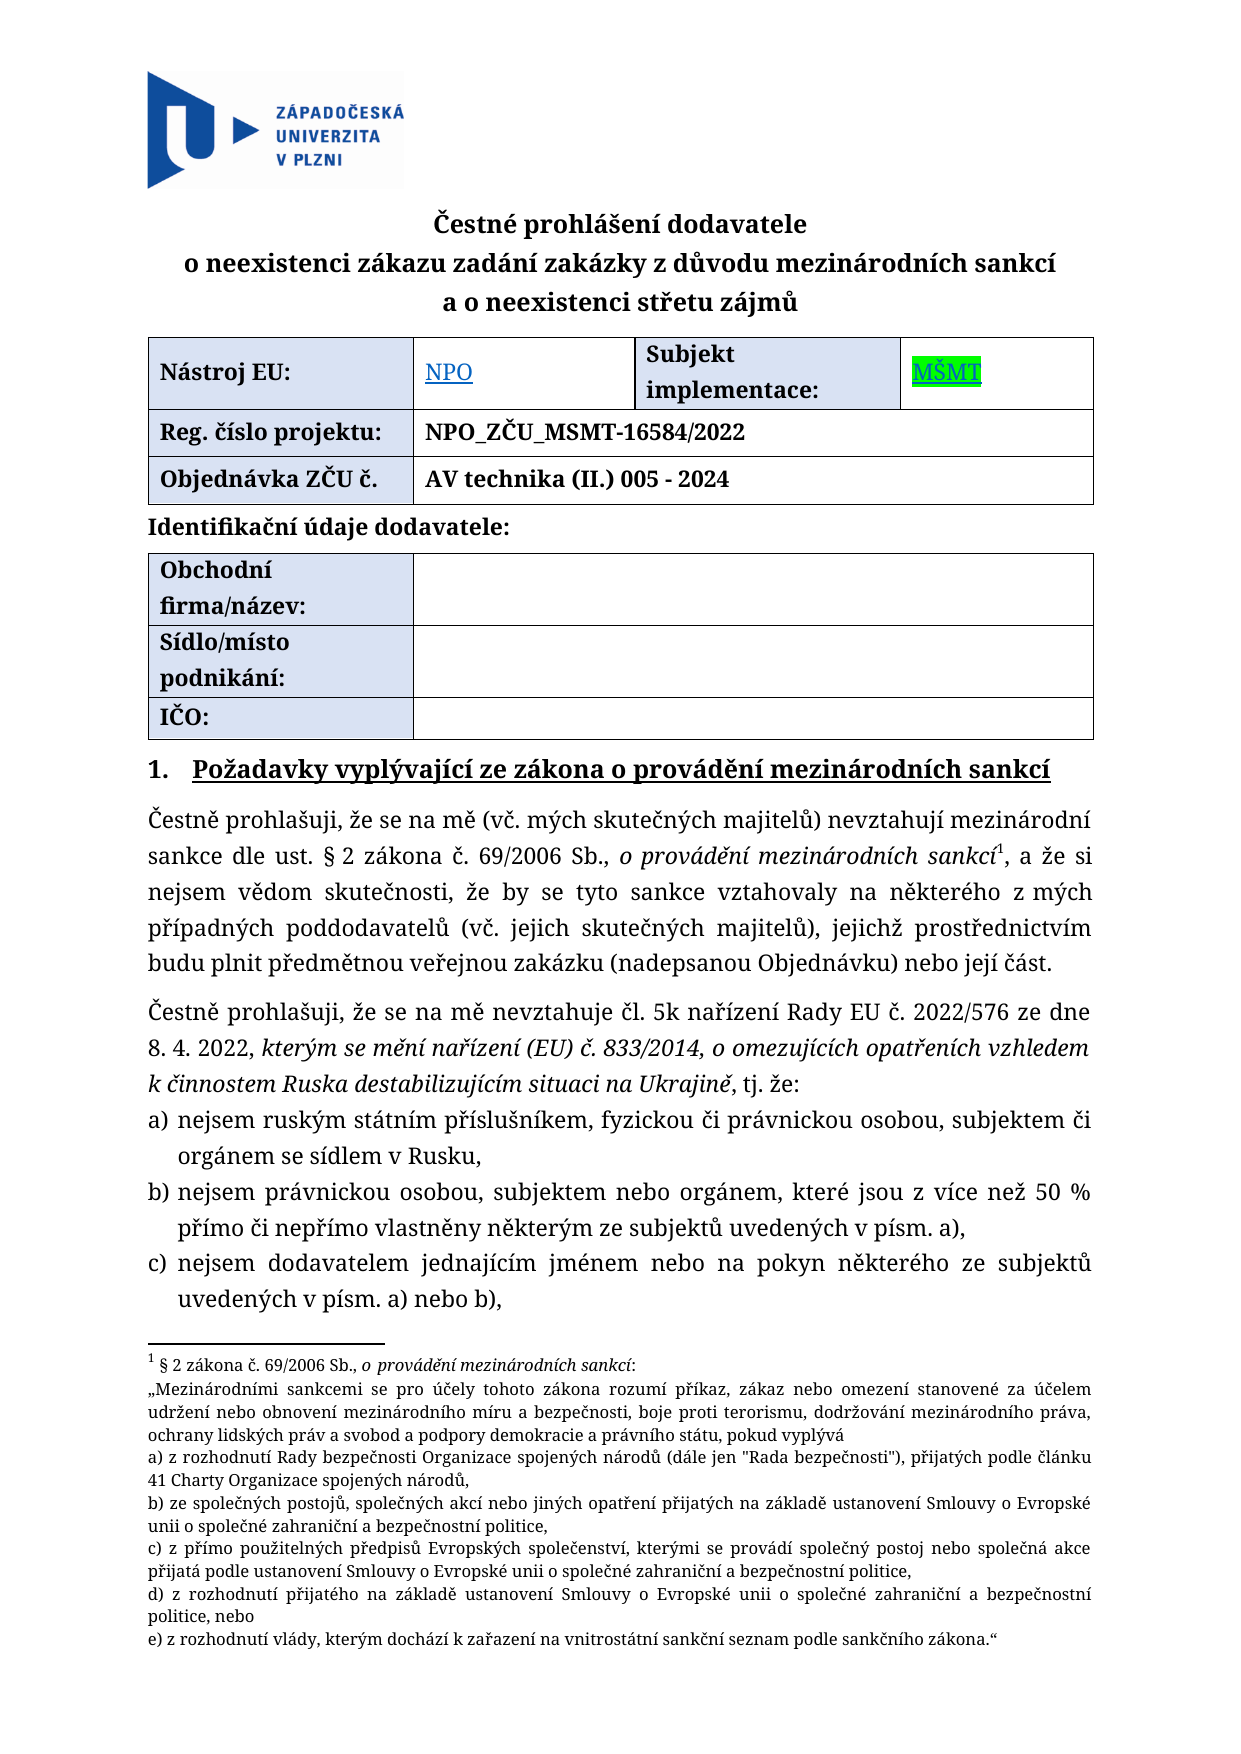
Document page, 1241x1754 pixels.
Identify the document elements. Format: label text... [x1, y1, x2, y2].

table_cell [414, 626, 1093, 697]
text Čestné prohlášení dodavatele [148, 207, 1093, 241]
table_cell Objednávka ZČU č. [149, 457, 413, 503]
text Identifikační údaje dodavatele: [148, 511, 1093, 542]
table_header Subjekt implementace: [636, 338, 900, 409]
table_cell Sídlo/místo podnikání: [149, 626, 413, 697]
table_cell [414, 698, 1093, 738]
table_header NPO [414, 338, 634, 409]
text Čestně prohlašuji, že se na mě (vč. mých skutečných majitelů) nevztahují mezinárodní sankce dle ust. § 2 zákona č. 69/2006 Sb., o provádění mezinárodních sankcí, a že si nejsem vědom skutečnosti, že by se tyto sankce vztahovaly na některého z mých případných poddodavatelů (vč. jejich skutečných majitelů), jejichž prostřednictvím budu plnit předmětnou veřejnou zakázku (nadepsanou Objednávku) nebo její část. [148, 804, 1093, 979]
table_header Obchodní firma/název: [149, 554, 413, 625]
list nejsem ruským státním příslušníkem, fyzickou či právnickou osobou, subjektem či orgánem se sídlem v Rusku, [148, 1104, 1093, 1171]
table_header [414, 554, 1093, 625]
table_cell IČO: [149, 698, 413, 738]
text o neexistenci zákazu zadání zakázky z důvodu mezinárodních sankcí a o neexistenci střetu zájmů [148, 246, 1093, 319]
table_cell AV technika (II.) 005 - 2024 [414, 457, 1093, 503]
list nejsem dodavatelem jednajícím jménem nebo na pokyn některého ze subjektů uvedených v písm. a) nebo b), [148, 1247, 1093, 1314]
subtitle 1. Požadavky vyplývající ze zákona o provádění mezinárodních sankcí [148, 752, 1093, 786]
text Čestně prohlašuji, že se na mě nevztahuje čl. 5k nařízení Rady EU č. 2022/576 ze dne 8. 4. 2022, kterým se mění nařízení (EU) č. 833/2014, o omezujících opatřeních vzhledem k činnostem Ruska destabilizujícím situaci na Ukrajině, tj. že: [148, 996, 1093, 1099]
list nejsem právnickou osobou, subjektem nebo orgánem, které jsou z více než 50 % přímo či nepřímo vlastněny některým ze subjektů uvedených v písm. a), [148, 1176, 1093, 1243]
table_header Nástroj EU: [149, 338, 413, 409]
table_cell Reg. číslo projektu: [149, 410, 413, 456]
table_cell NPO_ZČU_MSMT-16584/2022 [414, 410, 1093, 456]
table_header MŠMT [901, 338, 1093, 409]
picture [147, 71, 404, 189]
